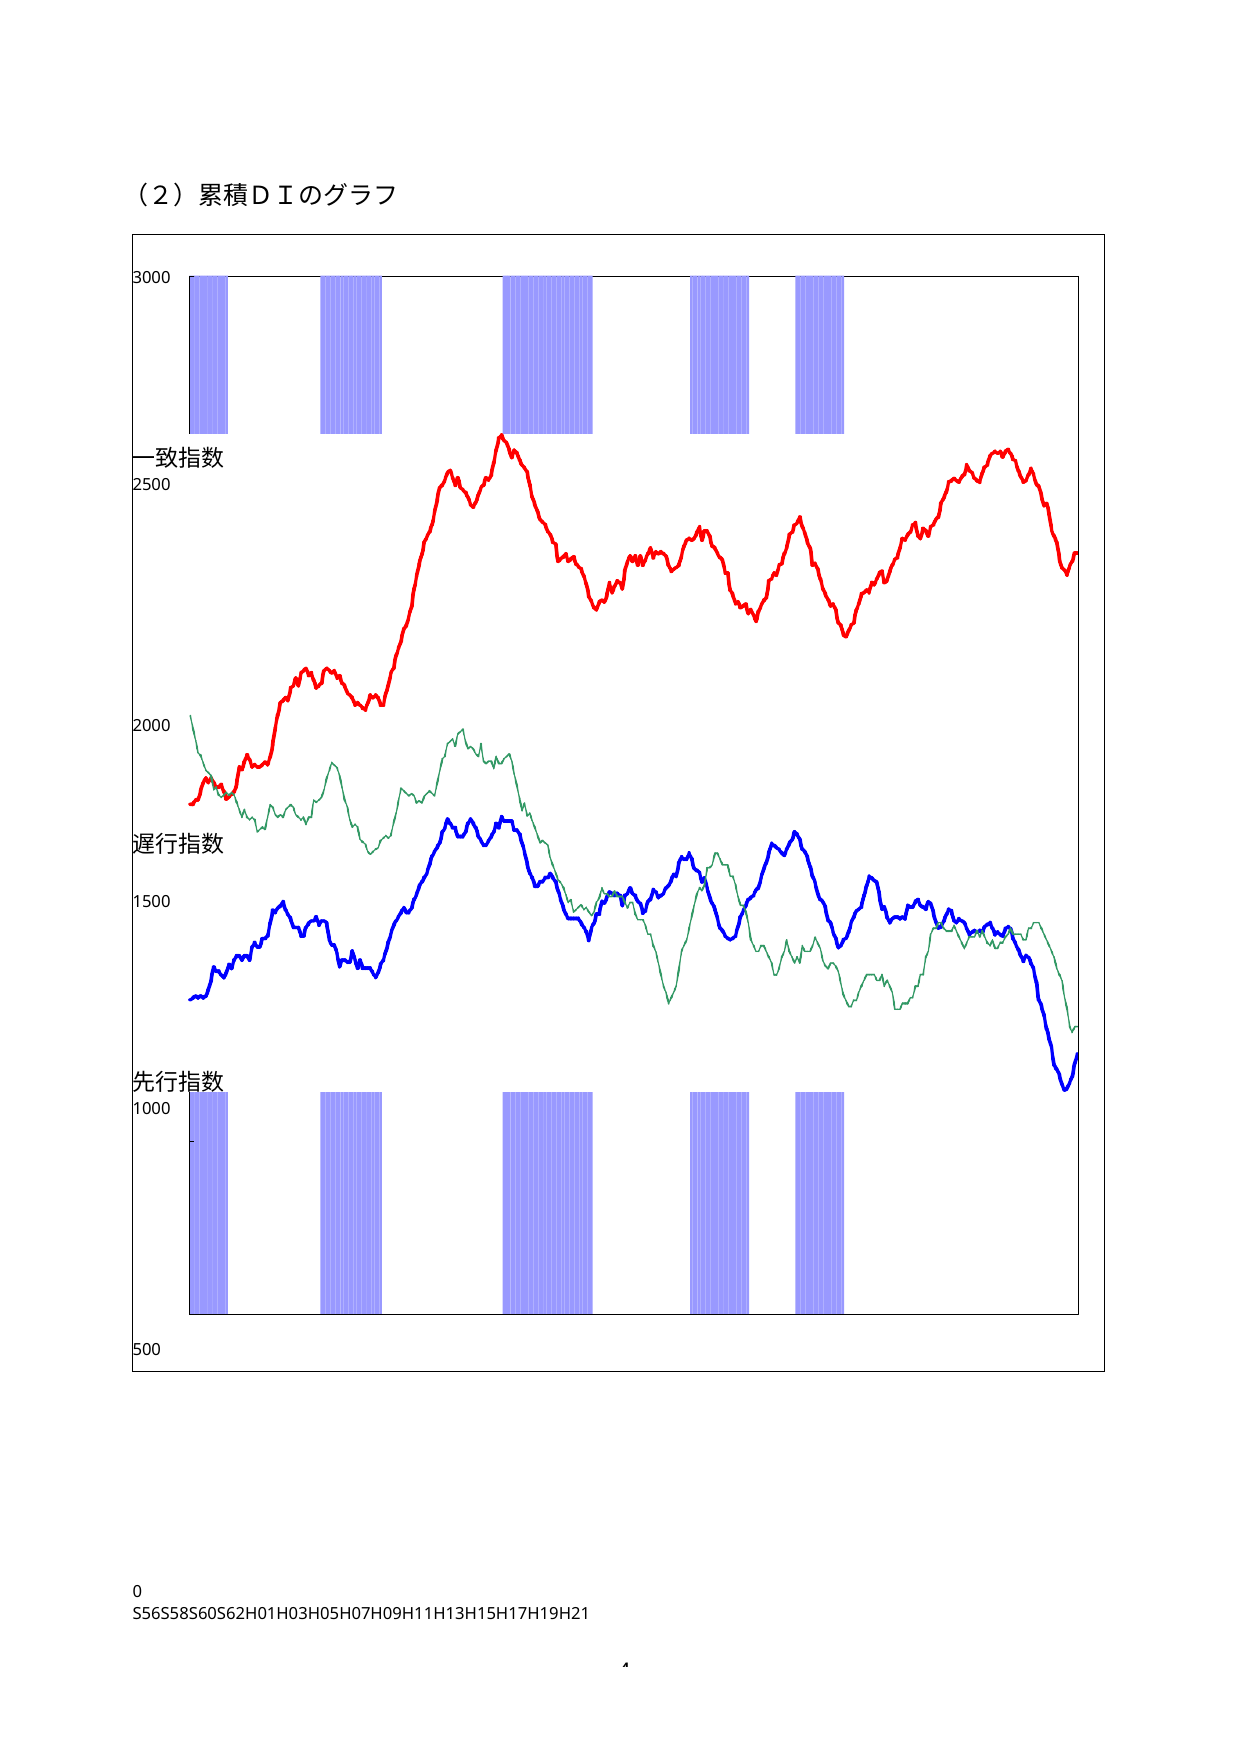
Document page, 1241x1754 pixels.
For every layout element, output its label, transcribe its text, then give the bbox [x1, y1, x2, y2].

picture [188, 433, 1078, 1092]
subtitle （２）累積ＤＩのグラフ [123, 178, 1142, 212]
